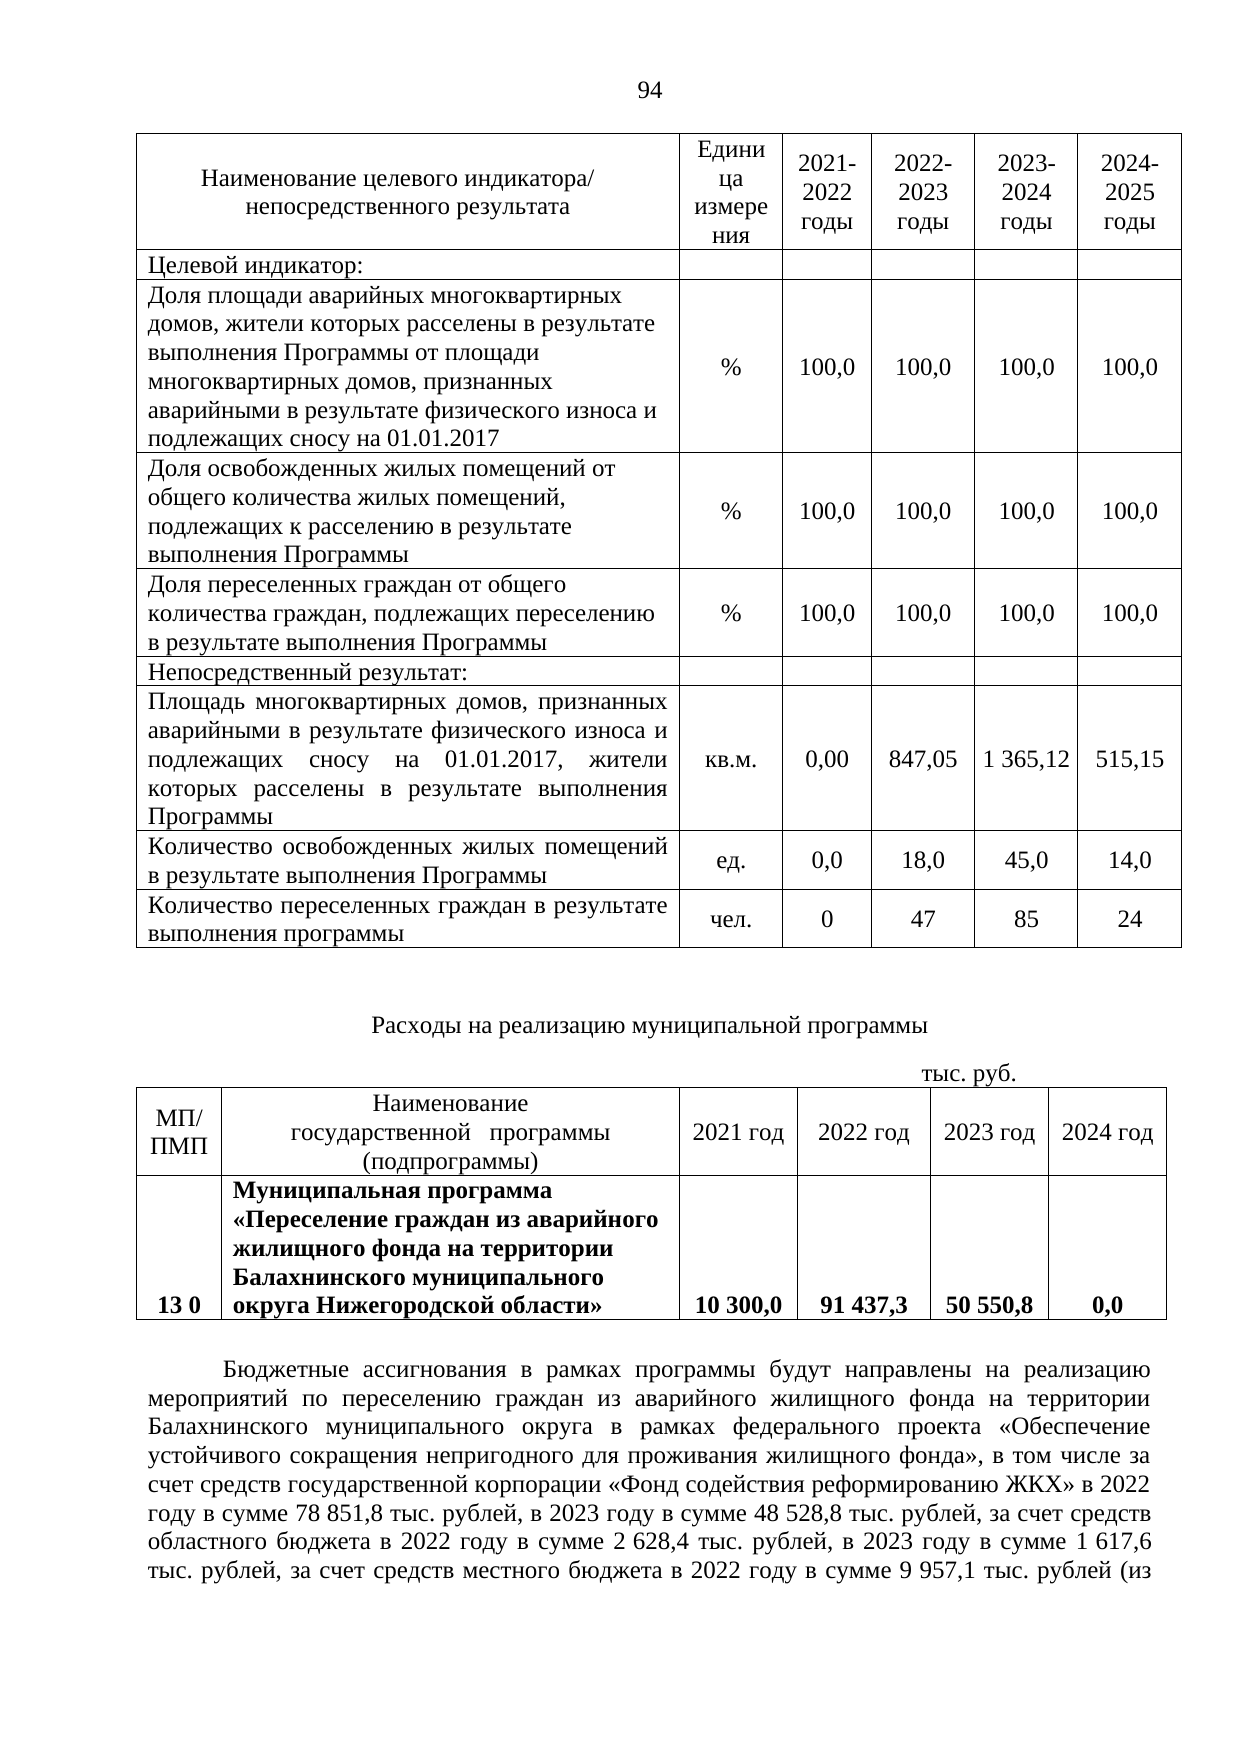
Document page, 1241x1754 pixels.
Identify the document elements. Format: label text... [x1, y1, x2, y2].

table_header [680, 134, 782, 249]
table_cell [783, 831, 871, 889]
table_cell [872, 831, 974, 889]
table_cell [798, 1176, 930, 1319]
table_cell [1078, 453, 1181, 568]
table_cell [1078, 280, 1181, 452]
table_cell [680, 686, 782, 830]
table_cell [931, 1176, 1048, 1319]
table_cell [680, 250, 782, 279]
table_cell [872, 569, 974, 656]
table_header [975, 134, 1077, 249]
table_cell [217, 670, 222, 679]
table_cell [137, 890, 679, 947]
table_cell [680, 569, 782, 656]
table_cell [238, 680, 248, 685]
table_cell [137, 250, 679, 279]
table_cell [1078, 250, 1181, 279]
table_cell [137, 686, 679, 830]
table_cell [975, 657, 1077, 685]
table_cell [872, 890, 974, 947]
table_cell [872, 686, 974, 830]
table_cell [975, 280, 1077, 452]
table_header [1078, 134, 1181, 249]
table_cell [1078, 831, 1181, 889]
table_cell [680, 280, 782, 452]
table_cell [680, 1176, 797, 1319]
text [148, 1354, 1152, 1584]
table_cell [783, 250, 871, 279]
text тыс. руб. [148, 1058, 1152, 1087]
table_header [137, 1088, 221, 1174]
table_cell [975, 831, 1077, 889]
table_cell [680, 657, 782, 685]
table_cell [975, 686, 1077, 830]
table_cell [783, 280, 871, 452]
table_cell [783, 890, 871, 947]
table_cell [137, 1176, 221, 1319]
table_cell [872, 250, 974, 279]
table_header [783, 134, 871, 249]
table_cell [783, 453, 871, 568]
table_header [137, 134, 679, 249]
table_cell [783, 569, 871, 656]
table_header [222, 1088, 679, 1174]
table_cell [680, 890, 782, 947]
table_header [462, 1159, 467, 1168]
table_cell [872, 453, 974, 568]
text Расходы на реализацию муниципальной программы [148, 1011, 1152, 1039]
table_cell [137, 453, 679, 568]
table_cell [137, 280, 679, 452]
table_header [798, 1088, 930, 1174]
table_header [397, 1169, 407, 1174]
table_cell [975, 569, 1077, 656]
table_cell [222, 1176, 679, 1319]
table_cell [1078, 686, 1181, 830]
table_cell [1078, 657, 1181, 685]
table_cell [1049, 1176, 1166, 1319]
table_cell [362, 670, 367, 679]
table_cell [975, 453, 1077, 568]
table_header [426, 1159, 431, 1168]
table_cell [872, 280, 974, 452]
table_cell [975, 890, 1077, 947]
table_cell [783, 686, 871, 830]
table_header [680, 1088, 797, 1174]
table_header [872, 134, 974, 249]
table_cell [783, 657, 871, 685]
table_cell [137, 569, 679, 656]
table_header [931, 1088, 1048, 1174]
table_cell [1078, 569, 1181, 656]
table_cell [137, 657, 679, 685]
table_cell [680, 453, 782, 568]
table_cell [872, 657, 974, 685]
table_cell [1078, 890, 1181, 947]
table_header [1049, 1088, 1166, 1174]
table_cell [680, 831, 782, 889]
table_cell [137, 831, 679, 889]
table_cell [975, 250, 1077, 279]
